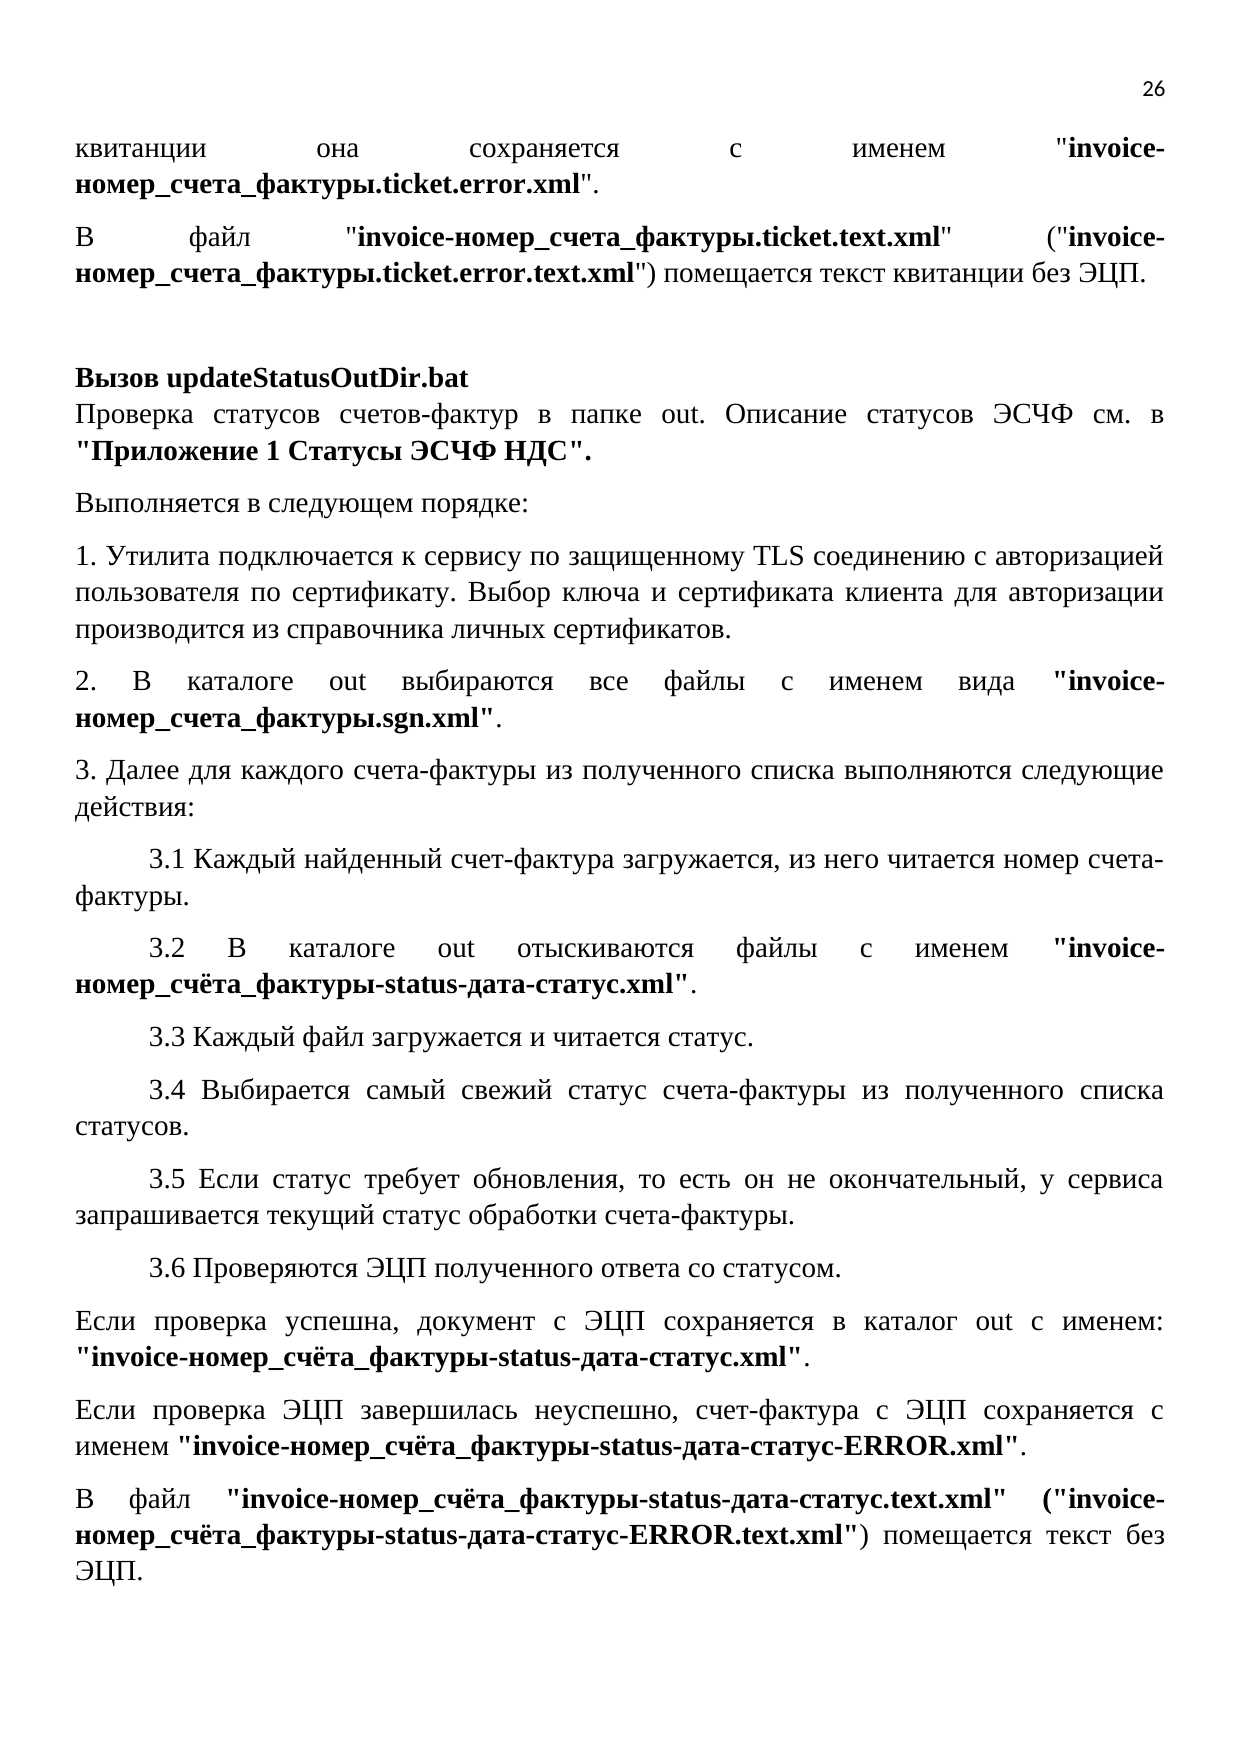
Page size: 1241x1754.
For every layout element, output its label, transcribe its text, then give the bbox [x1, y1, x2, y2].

text Выполняется в следующем порядке: [75, 486, 1165, 519]
text Если проверка успешна, документ с ЭЦП сохраняется в каталог out с именем: "invoice-номер_счёта_фактуры-status-дата-статус.xml". [75, 1303, 1165, 1373]
text В файл "invoice-номер_счета_фактуры.ticket.text.xml" ("invoice-номер_счета_фактуры.ticket.error.text.xml") помещается текст квитанции без ЭЦП. [75, 219, 1165, 288]
text 3.3 Каждый файл загружается и читается статус. [75, 1019, 1165, 1053]
text 3.6 Проверяются ЭЦП полученного ответа со статусом. [75, 1250, 1165, 1284]
text 3. Далее для каждого счета-фактуры из полученного списка выполняются следующие действия: [75, 752, 1165, 822]
text 1. Утилита подключается к сервису по защищенному TLS соединению с авторизацией пользователя по сертификату. Выбор ключа и сертификата клиента для авторизации производится из справочника личных сертификатов. [75, 538, 1165, 644]
text 3.2 В каталоге out отыскиваются файлы с именем "invoice-номер_счёта_фактуры-status-дата-статус.xml". [75, 930, 1165, 1000]
text Проверка статусов счетов-фактур в папке out. Описание статусов ЭСЧФ см. в "Приложение 1 Статусы ЭСЧФ НДС". [75, 397, 1165, 466]
text Если проверка ЭЦП завершилась неуспешно, счет-фактура с ЭЦП сохраняется с именем "invoice-номер_счёта_фактуры-status-дата-статус-ERROR.xml". [75, 1392, 1165, 1462]
text 3.1 Каждый найденный счет-фактура загружается, из него читается номер счета-фактуры. [75, 841, 1165, 911]
text 3.5 Если статус требует обновления, то есть он не окончательный, у сервиса запрашивается текущий статус обработки счета-фактуры. [75, 1161, 1165, 1231]
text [75, 130, 1165, 199]
text В файл "invoice-номер_счёта_фактуры-status-дата-статус.text.xml" ("invoice-номер_счёта_фактуры-status-дата-статус-ERROR.text.xml") помещается текст без ЭЦП. [75, 1481, 1165, 1587]
text 3.4 Выбирается самый свежий статус счета-фактуры из полученного списка статусов. [75, 1072, 1165, 1142]
subtitle Вызов updateStatusOutDir.bat [75, 361, 1165, 394]
text 2. В каталоге out выбираются все файлы с именем вида "invoice-номер_счета_фактуры.sgn.xml". [75, 663, 1165, 733]
